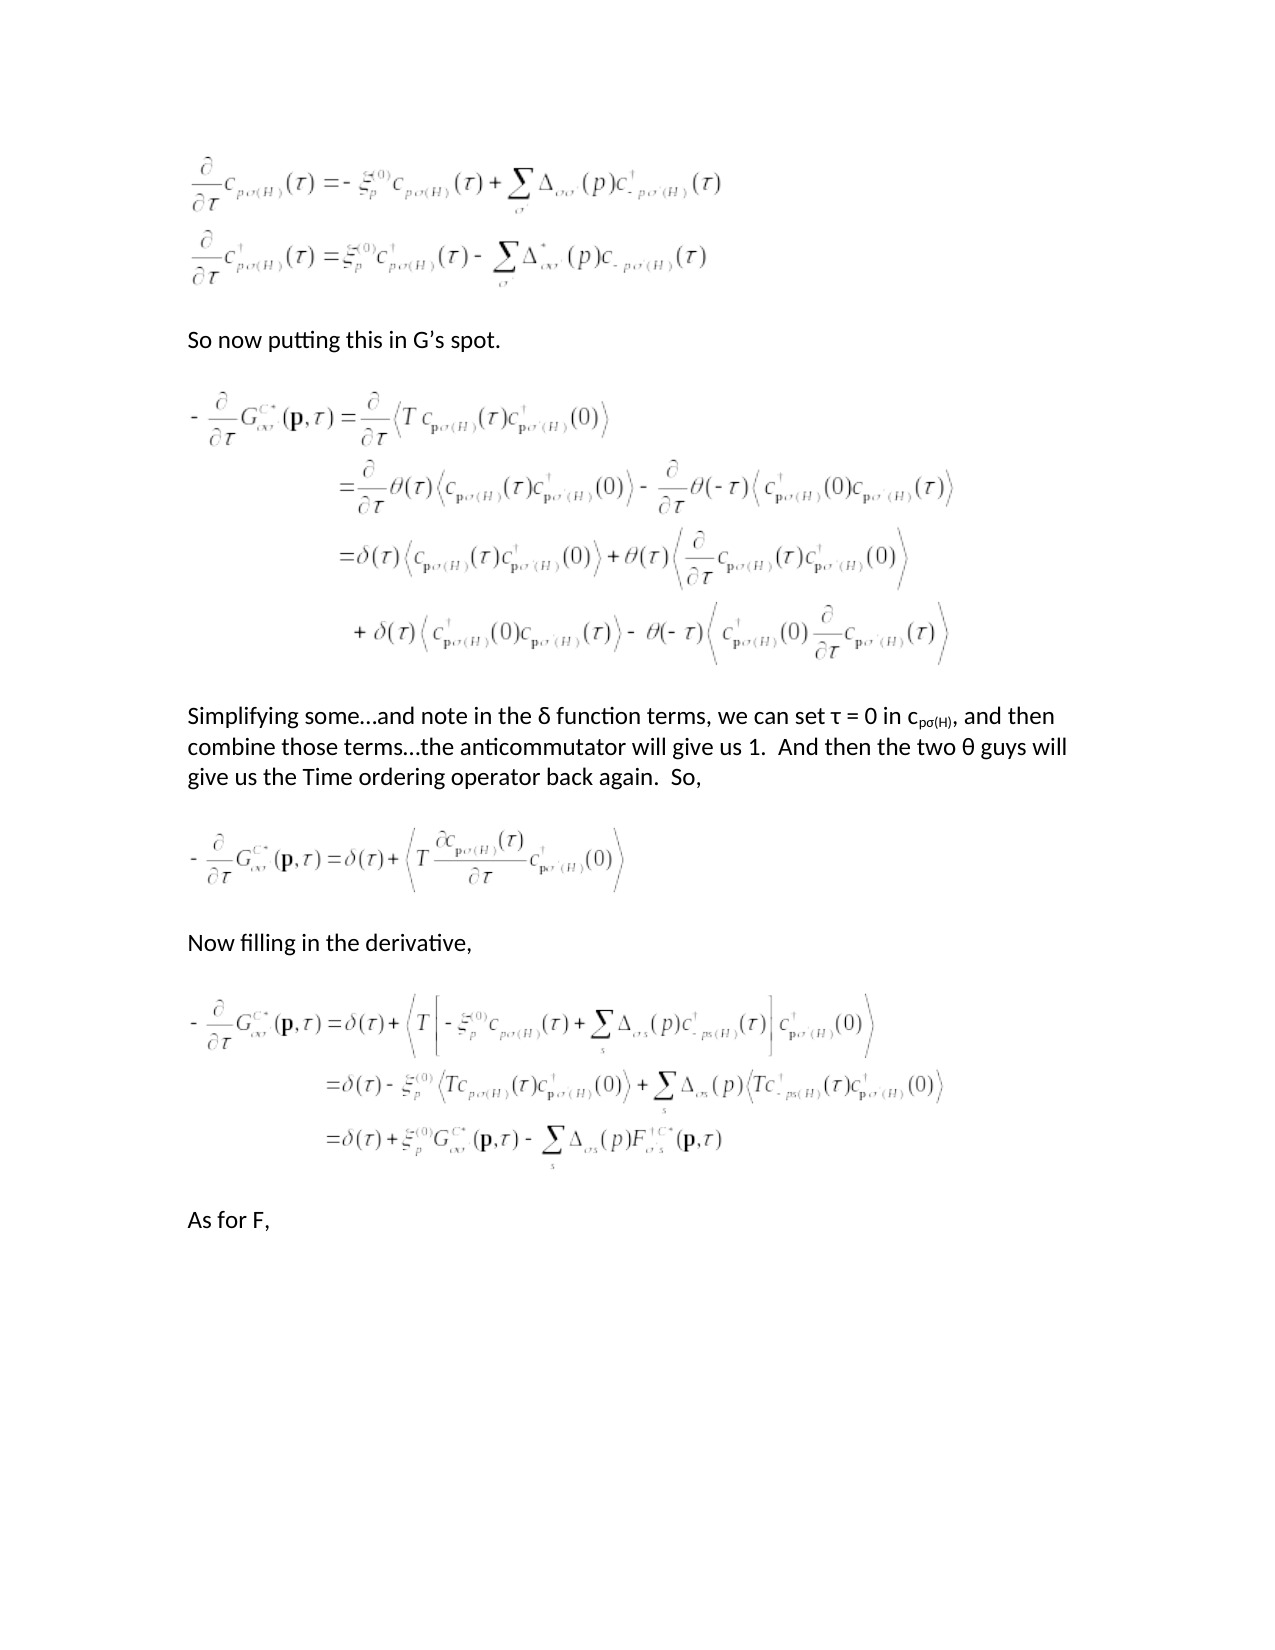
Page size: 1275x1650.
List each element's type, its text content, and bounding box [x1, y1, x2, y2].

text So now putting this in G’s spot. [187, 324, 1087, 354]
text Now filling in the derivative, [187, 927, 1087, 957]
text As for F, [187, 1204, 1087, 1234]
text Simplifying some…and note in the δ function terms, we can set τ = 0 in cpσ(H), and then combine those terms…the anticommutator will give us 1. And then the two θ guys will give us the Time ordering operator back again. So, [187, 701, 1087, 792]
